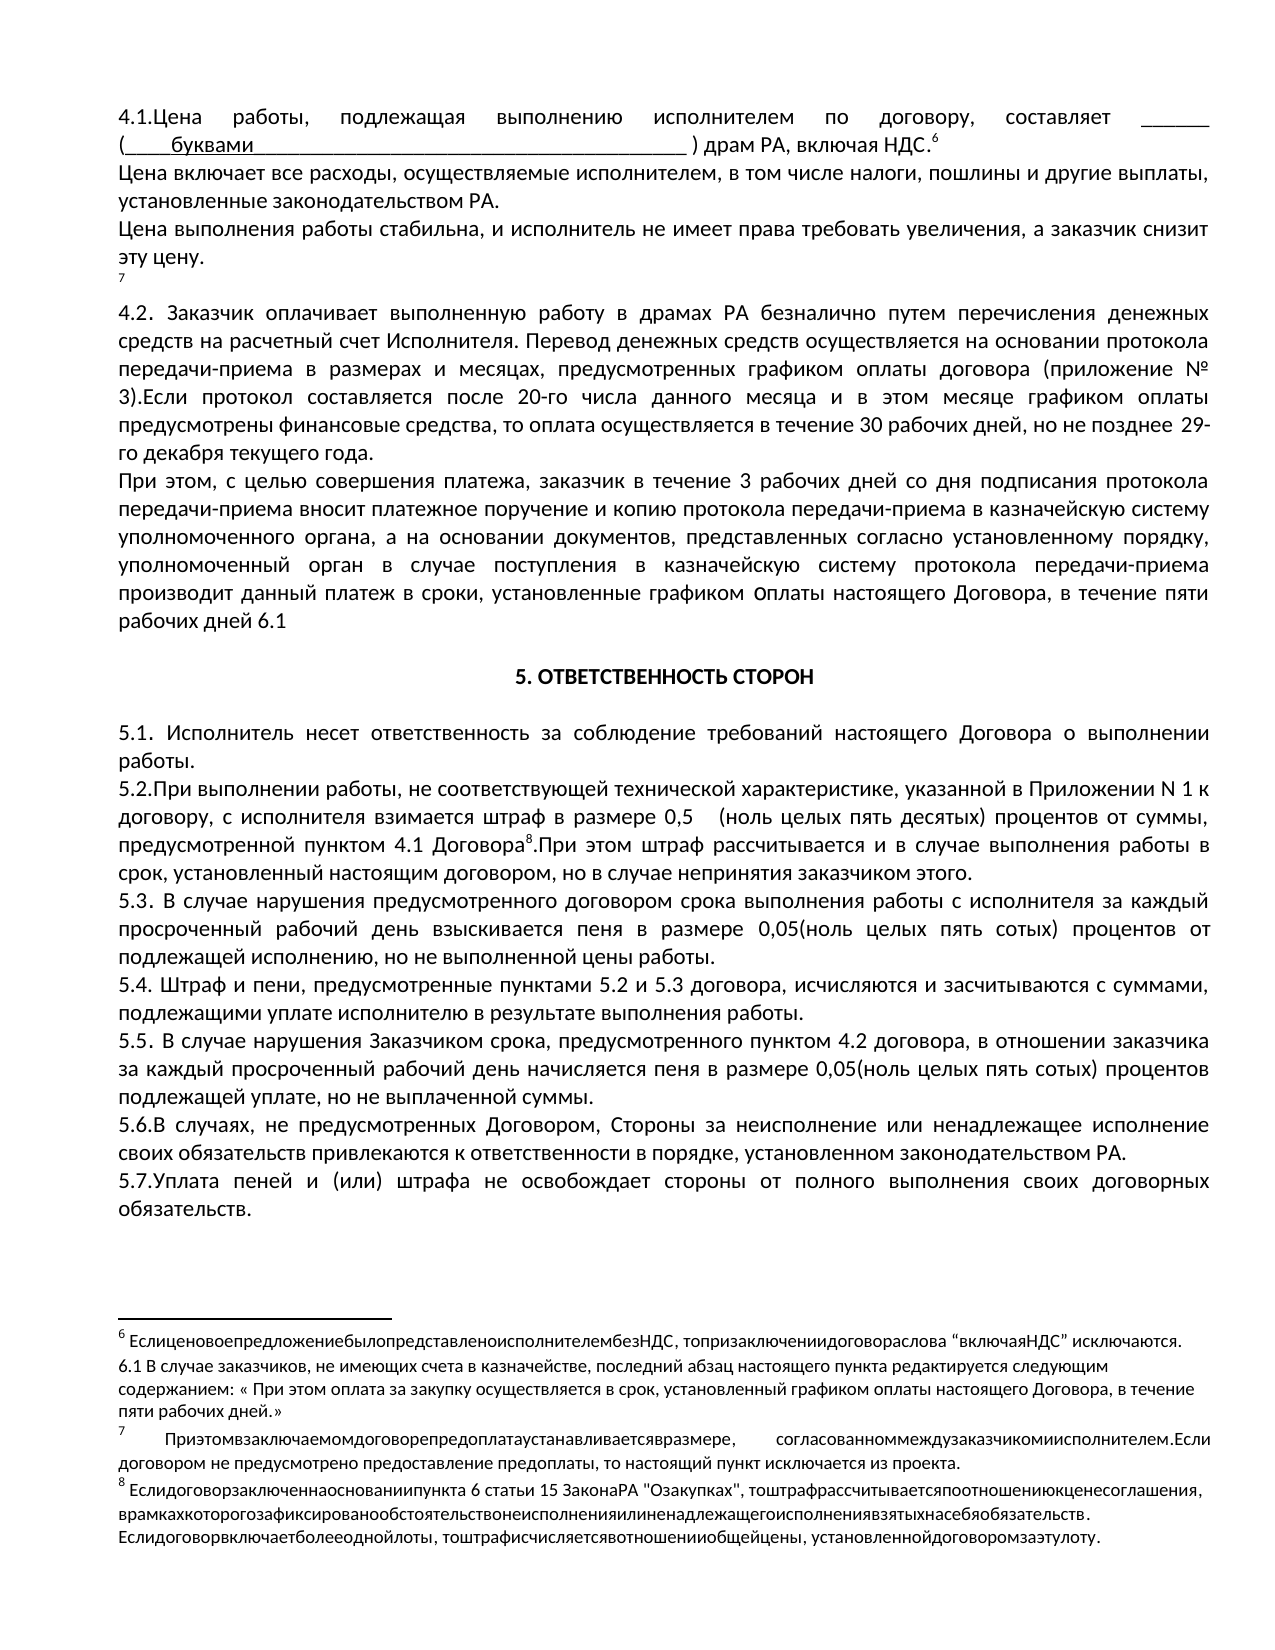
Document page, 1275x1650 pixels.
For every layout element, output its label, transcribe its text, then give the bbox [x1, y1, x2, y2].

text При этом, с целью совершения платежа, заказчик в течение 3 рабочих дней со дня подписания протокола передачи-приема вносит платежное поручение и копию протокола передачи-приема в казначейскую систему уполномоченного органа, а на основании документов, представленных согласно установленному порядку, уполномоченный орган в случае поступления в казначейскую систему протокола передачи-приема производит данный платеж в сроки, установленные графиком օплаты настоящего Договора, в течение пяти рабочих дней 6.1 [118, 466, 1211, 634]
text 4.1.Цена работы, подлежащая выполнению исполнителем по договору, составляет ______ (____буквами______________________________________ ) драм РА, включая НДС. [118, 102, 1211, 158]
text 5.4. Штраф и пени, предусмотренные пунктами 5.2 и 5.3 договора, исчисляются и засчитываются с суммами, подлежащими уплате исполнителю в результате выполнения работы. [118, 970, 1211, 1026]
text Цена выполнения работы стабильна, и исполнитель не имеет права требовать увеличения, а заказчик снизит эту цену. [118, 214, 1211, 270]
text 5.5․ В случае нарушения Заказчиком срока, предусмотренного пунктом 4.2 договора, в отношении заказчика за каждый просроченный рабочий день начисляется пеня в размере 0,05(ноль целых пять сотых) процентов подлежащей уплате, но не выплаченной суммы. [118, 1026, 1211, 1111]
text 5.6.В случаях, не предусмотренных Договором, Стороны за неисполнение или ненадлежащее исполнение своих обязательств привлекаются к ответственности в порядке, установленном законодательством РА. [118, 1111, 1211, 1167]
text 4.2․ Заказчик оплачивает выполненную работу в драмах РА безналично путем перечисления денежных средств на расчетный счет Исполнителя. Перевод денежных средств осуществляется на основании протокола передачи-приема в размерах и месяцах, предусмотренных графиком оплаты договора (приложение № 3).Если протокол составляется после 20-го числа данного месяца и в этом месяце графиком оплаты предусмотрены финансовые средства, то оплата осуществляется в течение 30 рабочих дней, но не позднее 29-го декабря текущего года. [118, 298, 1211, 466]
text Цена включает все расходы, осуществляемые исполнителем, в том числе налоги, пошлины и другие выплаты, установленные законодательством РА. [118, 158, 1211, 214]
text 5.2.При выполнении работы, не соответствующей технической характеристике, указанной в Приложении N 1 к договору, с исполнителя взимается штраф в размере 0,5 (ноль целых пять десятых) процентов от суммы, предусмотренной пунктом 4.1 Договора.При этом штраф рассчитывается и в случае выполнения работы в срок, установленный настоящим договором, но в случае непринятия заказчиком этого. [118, 774, 1211, 886]
text 5. ОТВЕТСТВЕННОСТЬ СТОРОН [118, 662, 1211, 690]
text 5.1․ Исполнитель несет ответственность за соблюдение требований настоящего Договора о выполнении работы. [118, 718, 1211, 774]
text 5.7.Уплата пеней и (или) штрафа не освобождает стороны от полного выполнения своих договорных обязательств. [118, 1167, 1211, 1223]
text 5.3․ В случае нарушения предусмотренного договором срока выполнения работы с исполнителя за каждый просроченный рабочий день взыскивается пеня в размере 0,05(ноль целых пять сотых) процентов от подлежащей исполнению, но не выполненной цены работы. [118, 886, 1211, 970]
